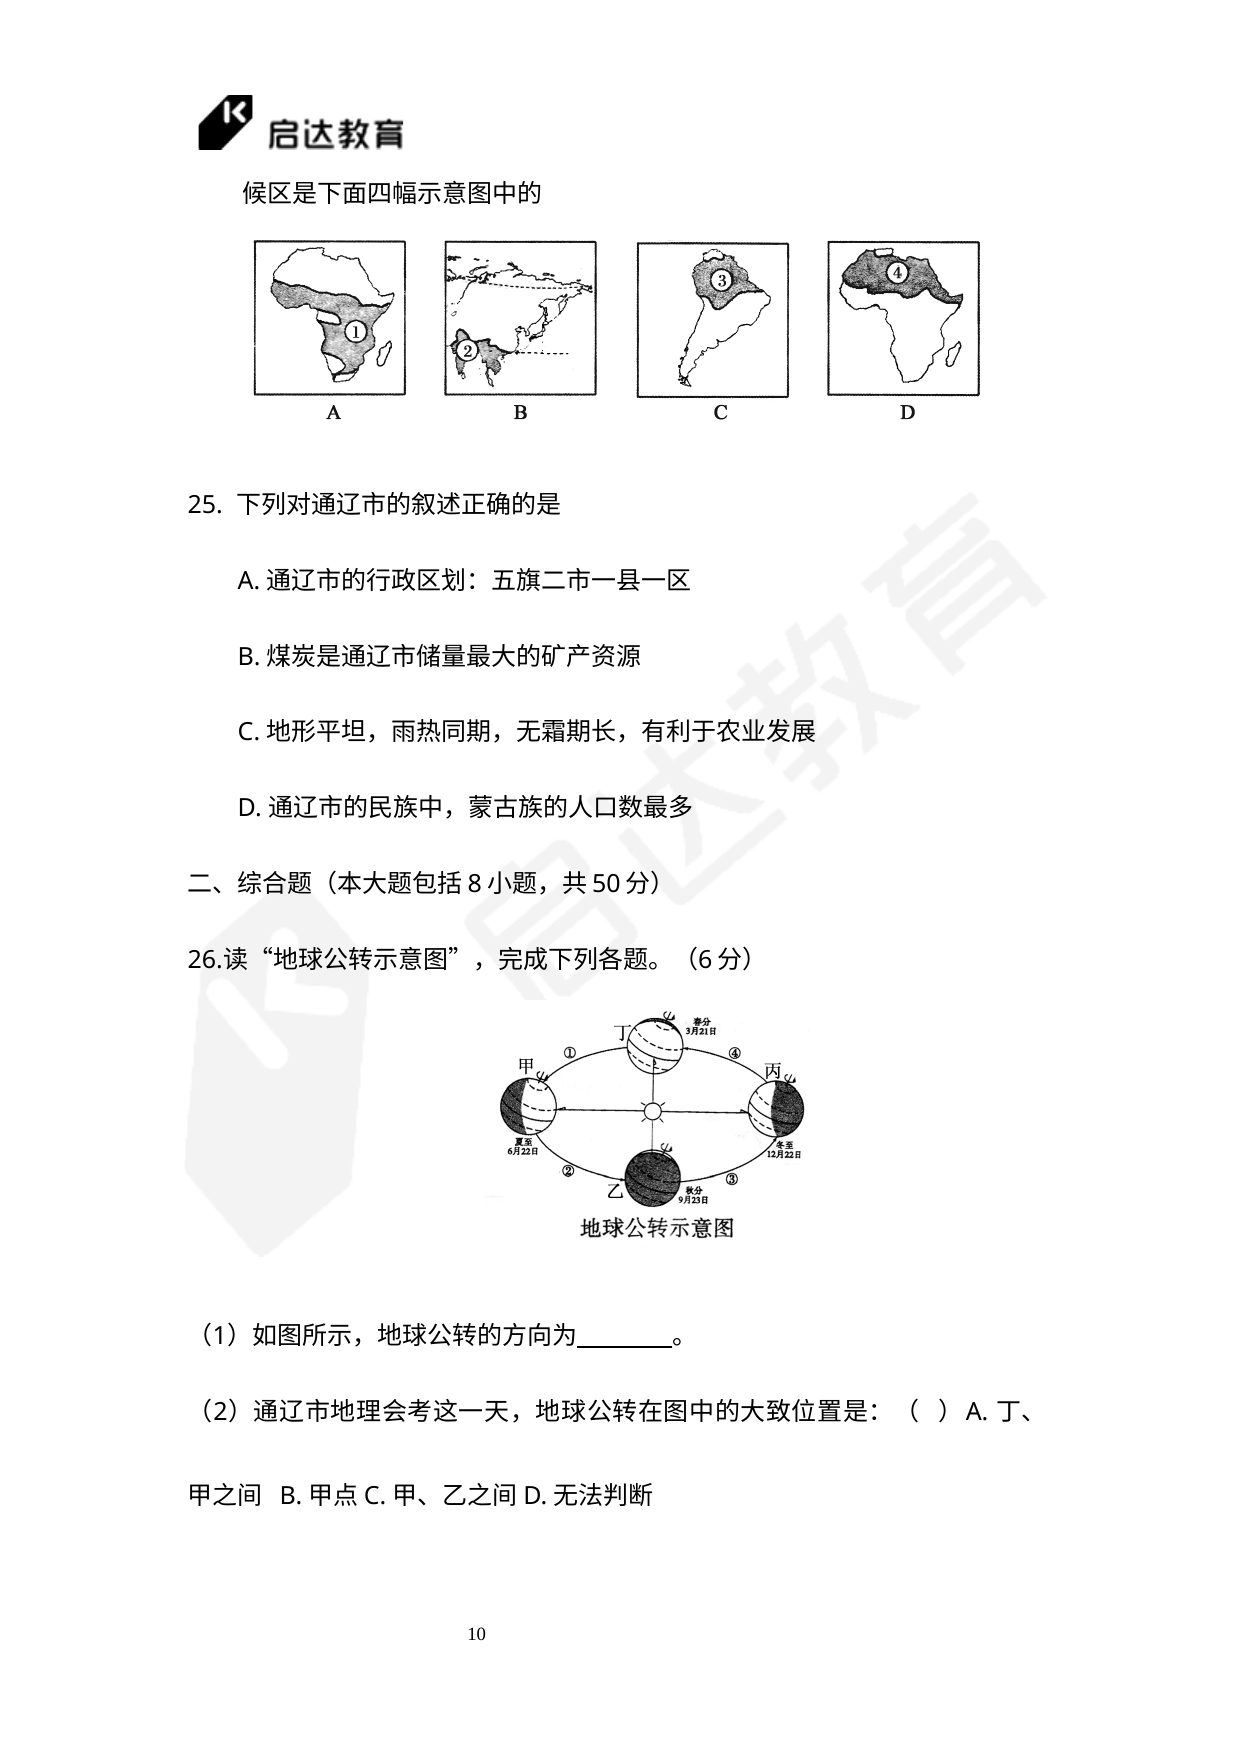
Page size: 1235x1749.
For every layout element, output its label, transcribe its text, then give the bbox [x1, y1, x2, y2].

text （1）如图所示，地球公转的方向为 。 [187, 1301, 1047, 1366]
text 二、综合题（本大题包括8小题，共50分） [187, 849, 1047, 914]
picture [425, 1000, 810, 1265]
text A. 通辽市的行政区划：五旗二市一县一区 [187, 546, 1047, 611]
picture [233, 235, 1001, 448]
text （2）通辽市地理会考这一天，地球公转在图中的大致位置是：（ ）A. 丁、甲之间 B. 甲点C. 甲、乙之间 D. 无法判断 [187, 1377, 1047, 1526]
text 25. 下列对通辽市的叙述正确的是 [187, 470, 1047, 535]
text D. 通辽市的民族中，蒙古族的人口数最多 [187, 773, 1047, 838]
picture [198, 95, 404, 150]
text 26.读“地球公转示意图”，完成下列各题。（6分） [187, 925, 1047, 990]
text B. 煤炭是通辽市储量最大的矿产资源 [187, 622, 1047, 687]
text C. 地形平坦，雨热同期，无霜期长，有利于农业发展 [187, 697, 1047, 762]
text 24. “湿季，大草原一片葱绿，斑马、长颈鹿成群结对迁徙而来。到了干季，满目枯黄，莽莽草原上，间或有一些耐旱的孤树……。”这种景观所在的气候区是下面四幅示意图中的 [180, 159, 1047, 224]
